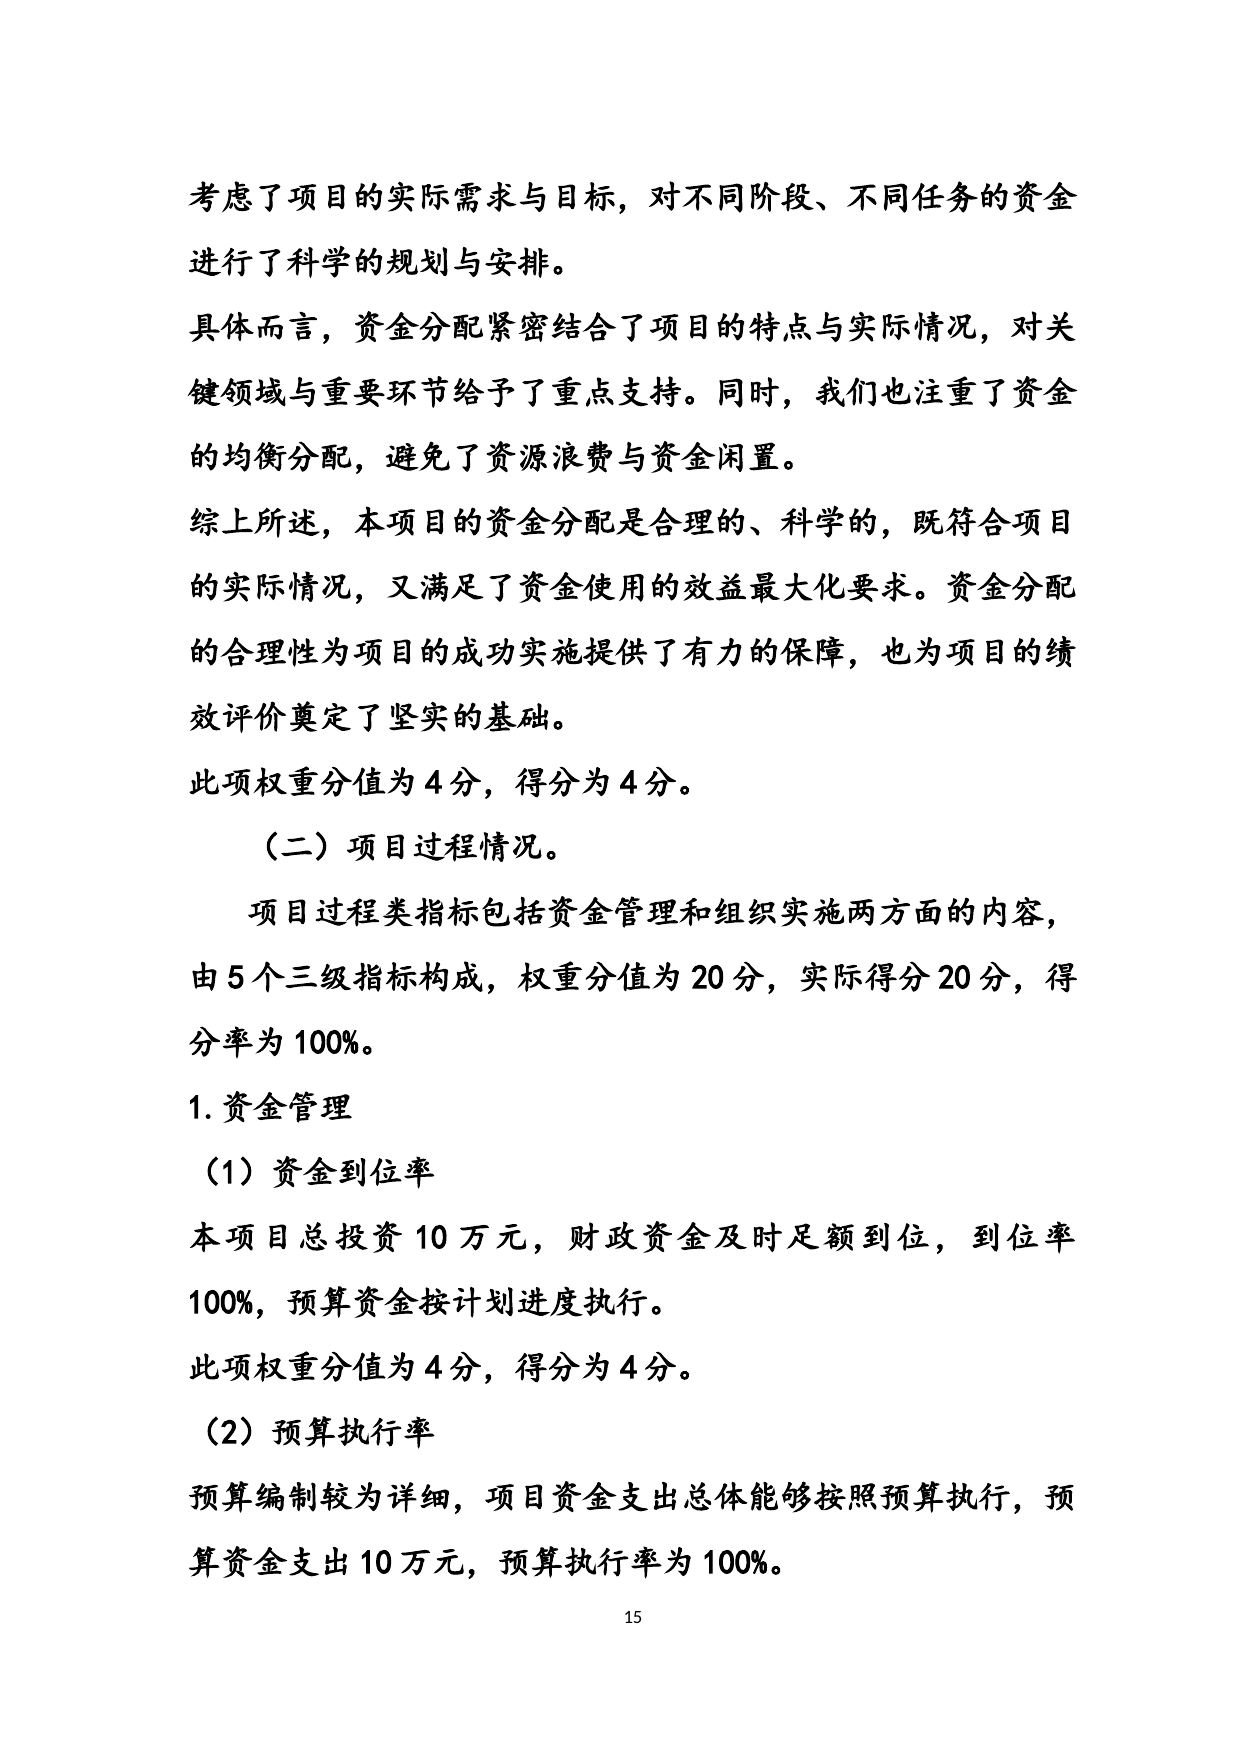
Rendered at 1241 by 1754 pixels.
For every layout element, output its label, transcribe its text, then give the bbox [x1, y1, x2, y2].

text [187, 877, 1078, 1592]
text （二）项目过程情况。 [187, 812, 1078, 877]
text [187, 162, 1078, 812]
